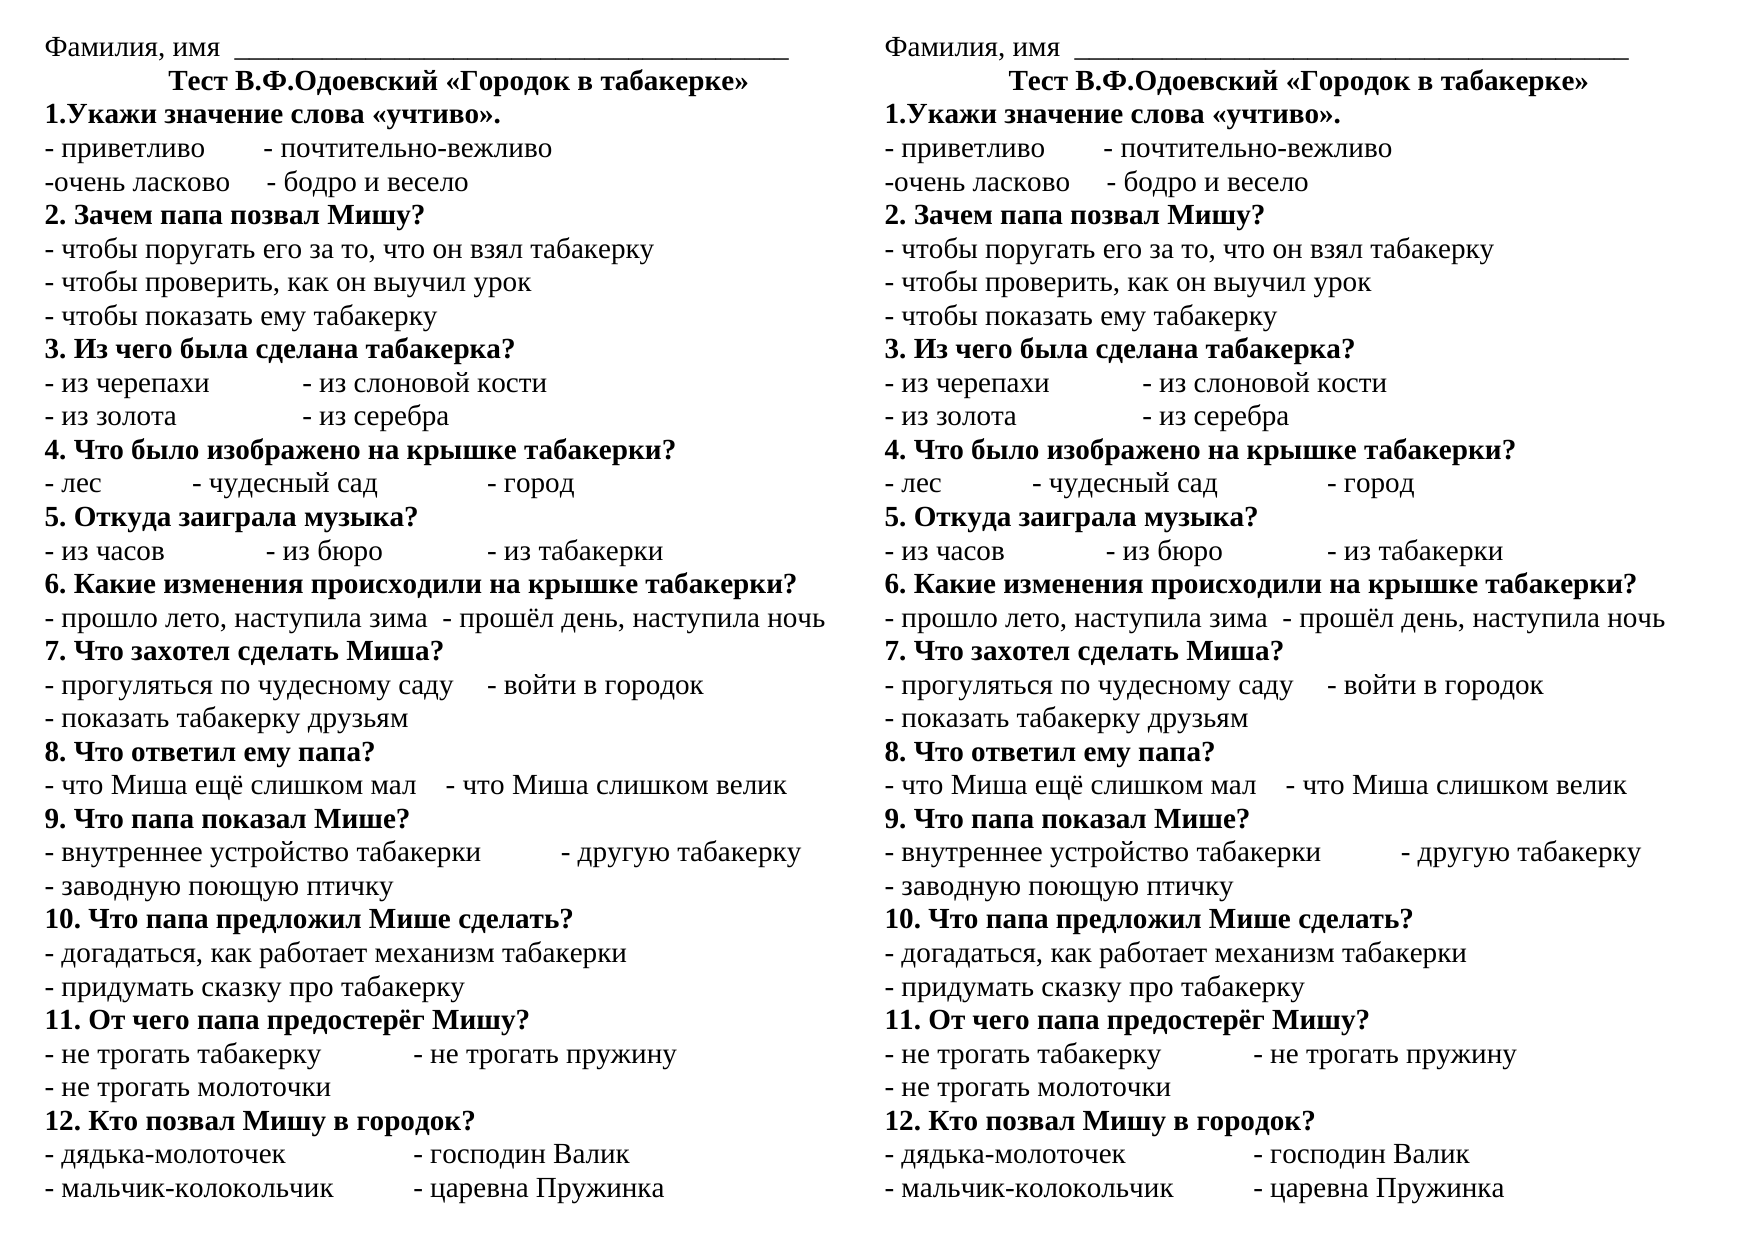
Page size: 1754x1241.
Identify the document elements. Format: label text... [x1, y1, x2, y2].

text 5. Откуда заиграла музыка? [884, 499, 1713, 533]
text - чтобы проверить, как он выучил урок [44, 264, 873, 298]
text - заводную поющую птичку [44, 868, 873, 902]
text Тест В.Ф.Одоевский «Городок в табакерке» [44, 63, 873, 97]
text - из часов - из бюро - из табакерки [44, 533, 873, 566]
text - из черепахи - из слоновой кости - из золота - из серебра [884, 365, 1713, 432]
text 11. От чего папа предостерёг Мишу? [44, 1002, 873, 1036]
text 3. Из чего была сделана табакерка? [44, 331, 873, 365]
text 5. Откуда заиграла музыка? [44, 499, 873, 533]
text 4. Что было изображено на крышке табакерки? [884, 432, 1713, 466]
text - из черепахи - из слоновой кости - из золота - из серебра [44, 365, 873, 432]
text 9. Что папа показал Мише? [44, 801, 873, 834]
text - из часов - из бюро - из табакерки [884, 533, 1713, 566]
text -очень ласково - бодро и весело [884, 164, 1713, 197]
text - не трогать табакерку - не трогать пружину - не трогать молоточки [884, 1036, 1713, 1103]
text 2. Зачем папа позвал Мишу? [44, 197, 873, 231]
text - мальчик-колокольчик - царевна Пружинка [884, 1170, 1713, 1203]
text - чтобы показать ему табакерку [884, 298, 1713, 331]
text - догадаться, как работает механизм табакерки [44, 935, 873, 969]
text - лес - чудесный сад - город [44, 466, 873, 499]
text 6. Какие изменения происходили на крышке табакерки? [44, 566, 873, 600]
text 11. От чего папа предостерёг Мишу? [884, 1002, 1713, 1036]
text - приветливо - почтительно-вежливо [44, 130, 873, 164]
text - дядька-молоточек - господин Валик [44, 1136, 873, 1170]
text 9. Что папа показал Мише? [884, 801, 1713, 834]
text Фамилия, имя ______________________________________ [884, 29, 1713, 63]
text 12. Кто позвал Мишу в городок? [44, 1103, 873, 1136]
text Фамилия, имя ______________________________________ [44, 29, 873, 63]
text Тест В.Ф.Одоевский «Городок в табакерке» [884, 63, 1713, 97]
text 12. Кто позвал Мишу в городок? [884, 1103, 1713, 1136]
text - внутреннее устройство табакерки - другую табакерку [44, 834, 873, 868]
text -очень ласково - бодро и весело [44, 164, 873, 197]
text 2. Зачем папа позвал Мишу? [884, 197, 1713, 231]
text - что Миша ещё слишком мал - что Миша слишком велик [44, 767, 873, 801]
text 7. Что захотел сделать Миша? [44, 633, 873, 667]
text - чтобы показать ему табакерку [44, 298, 873, 331]
text 10. Что папа предложил Мише сделать? [884, 902, 1713, 935]
text - чтобы поругать его за то, что он взял табакерку [44, 231, 873, 264]
text - что Миша ещё слишком мал - что Миша слишком велик [884, 767, 1713, 801]
text - прогуляться по чудесному саду - войти в городок - показать табакерку друзьям [884, 667, 1713, 734]
text 3. Из чего была сделана табакерка? [884, 331, 1713, 365]
text - придумать сказку про табакерку [884, 969, 1713, 1002]
text 1.Укажи значение слова «учтиво». [44, 97, 873, 130]
text - дядька-молоточек - господин Валик [884, 1136, 1713, 1170]
text - чтобы проверить, как он выучил урок [884, 264, 1713, 298]
text 4. Что было изображено на крышке табакерки? [44, 432, 873, 466]
text - приветливо - почтительно-вежливо [884, 130, 1713, 164]
text - придумать сказку про табакерку [44, 969, 873, 1002]
text - прогуляться по чудесному саду - войти в городок - показать табакерку друзьям [44, 667, 873, 734]
text - внутреннее устройство табакерки - другую табакерку [884, 834, 1713, 868]
text - прошло лето, наступила зима - прошёл день, наступила ночь [884, 600, 1713, 633]
text 10. Что папа предложил Мише сделать? [44, 902, 873, 935]
text - прошло лето, наступила зима - прошёл день, наступила ночь [44, 600, 873, 633]
text - догадаться, как работает механизм табакерки [884, 935, 1713, 969]
text 7. Что захотел сделать Миша? [884, 633, 1713, 667]
text - не трогать табакерку - не трогать пружину - не трогать молоточки [44, 1036, 873, 1103]
text 8. Что ответил ему папа? [884, 734, 1713, 767]
text - мальчик-колокольчик - царевна Пружинка [44, 1170, 873, 1203]
text - чтобы поругать его за то, что он взял табакерку [884, 231, 1713, 264]
text 6. Какие изменения происходили на крышке табакерки? [884, 566, 1713, 600]
text - лес - чудесный сад - город [884, 466, 1713, 499]
text 8. Что ответил ему папа? [44, 734, 873, 767]
text 1.Укажи значение слова «учтиво». [884, 97, 1713, 130]
text - заводную поющую птичку [884, 868, 1713, 902]
